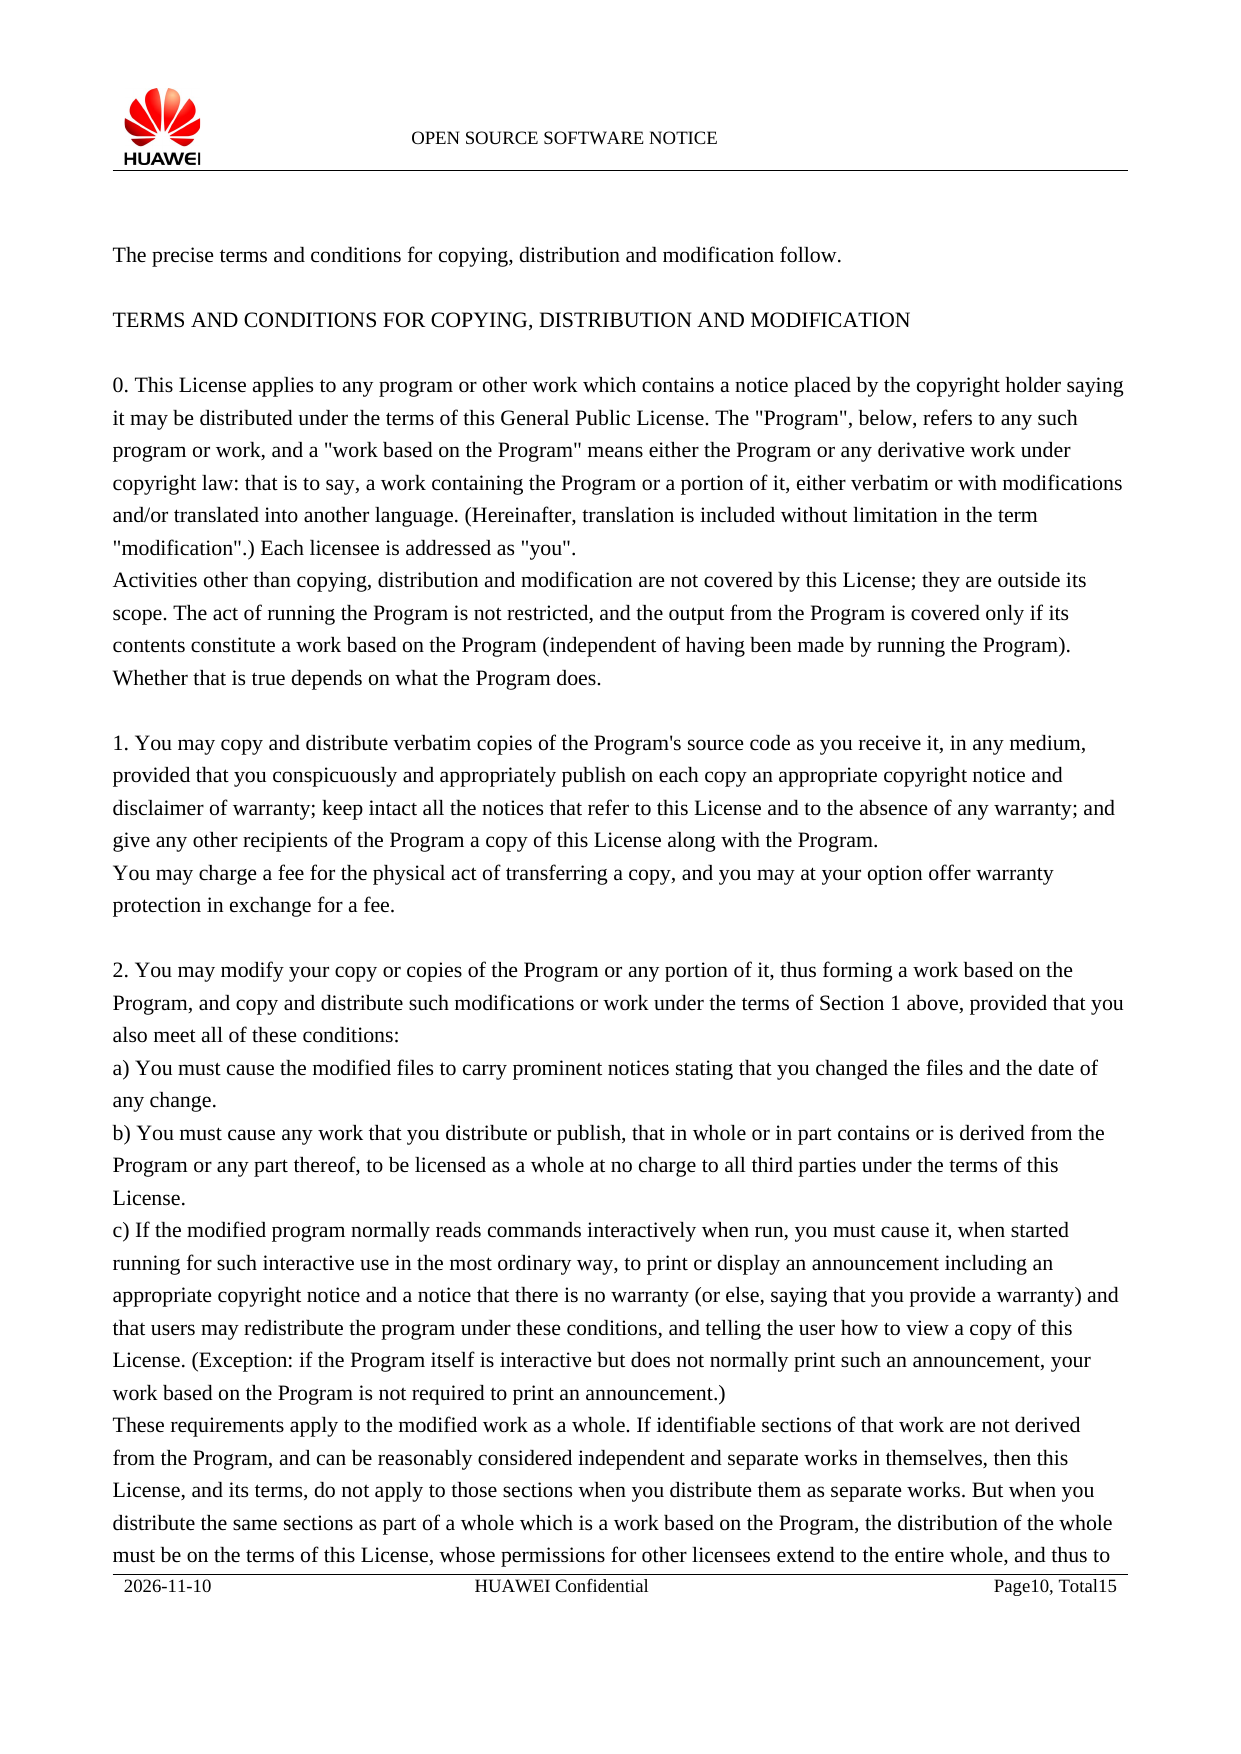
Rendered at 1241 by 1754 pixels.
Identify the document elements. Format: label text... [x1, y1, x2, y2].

picture [124, 88, 201, 165]
